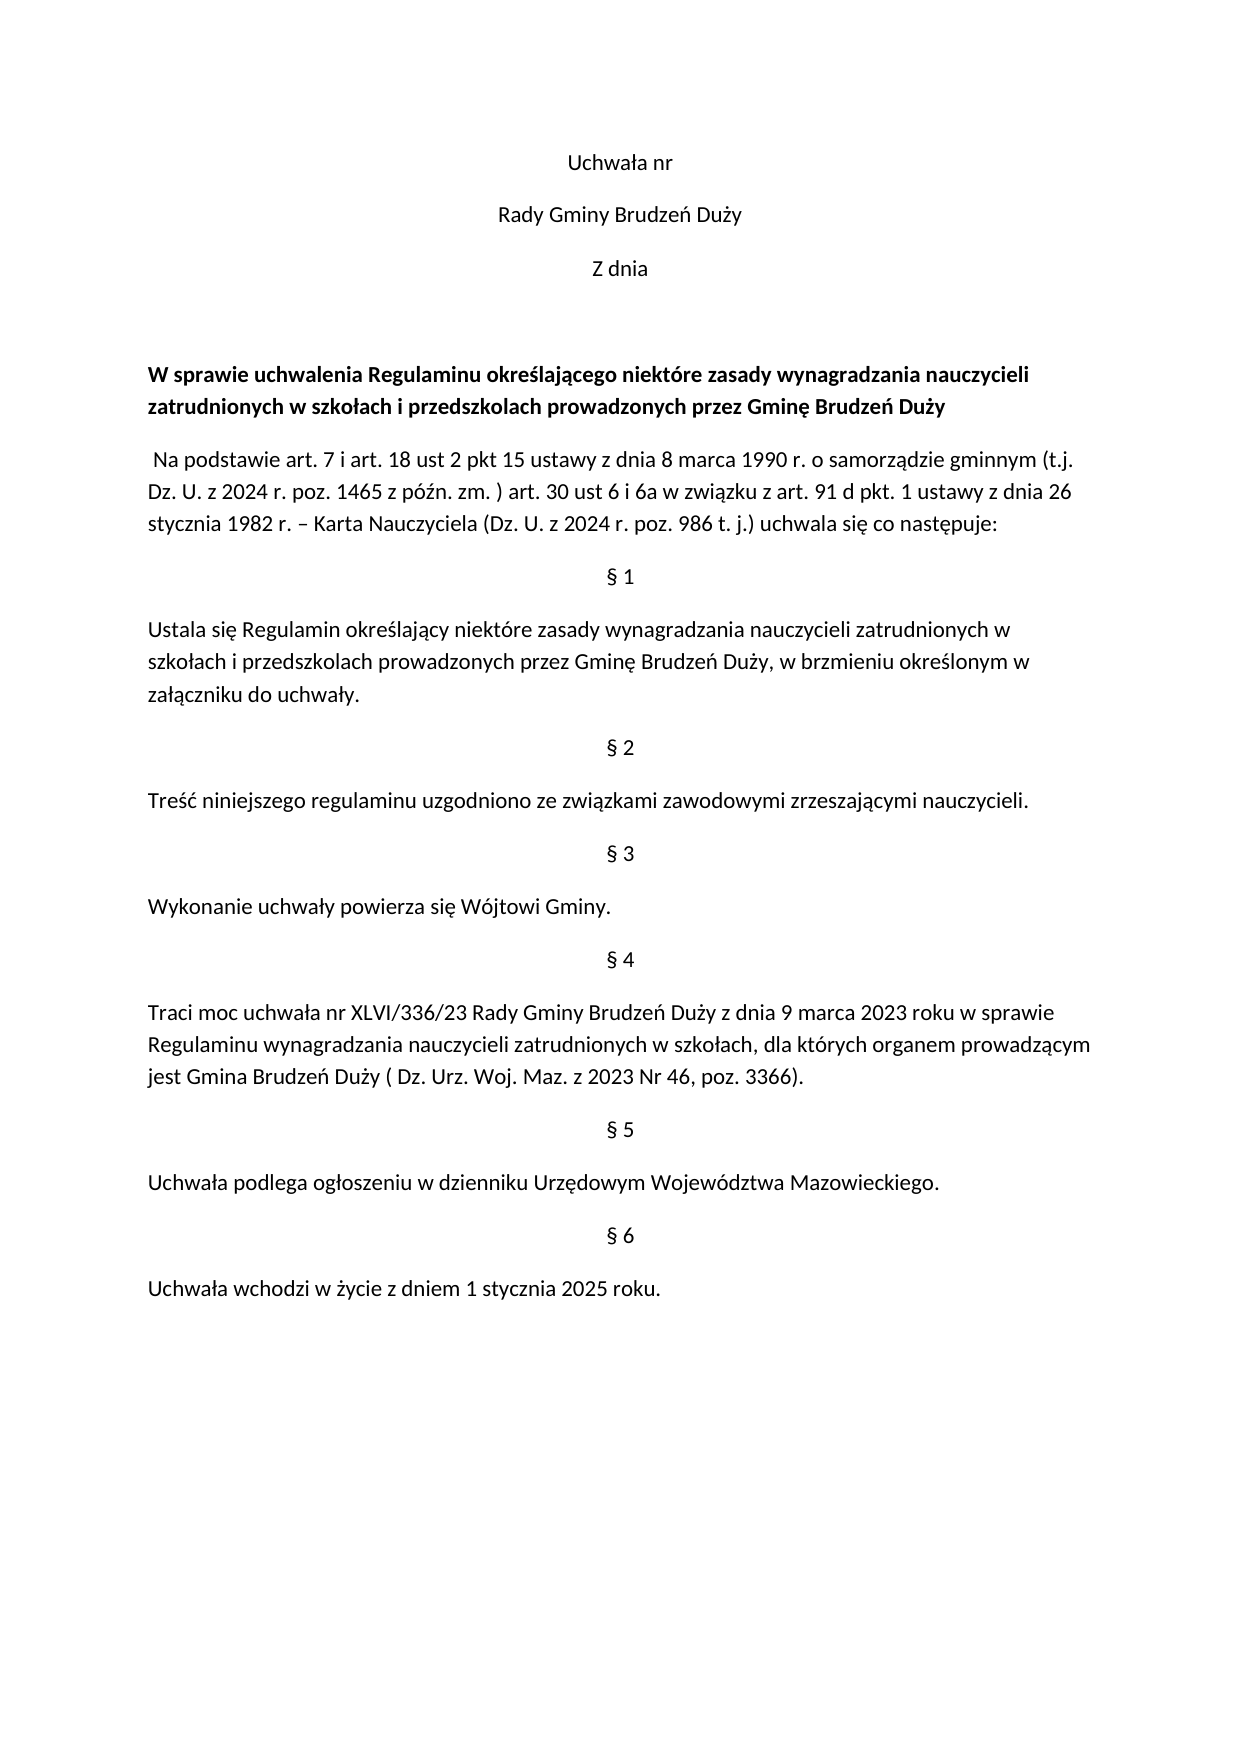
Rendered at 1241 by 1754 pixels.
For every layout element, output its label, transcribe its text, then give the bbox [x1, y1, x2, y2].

text Z dnia [148, 254, 1093, 282]
text Uchwała podlega ogłoszeniu w dzienniku Urzędowym Województwa Mazowieckiego. [148, 1168, 1093, 1196]
text § 6 [148, 1221, 1093, 1249]
text Uchwała nr [148, 148, 1093, 176]
text Treść niniejszego regulaminu uzgodniono ze związkami zawodowymi zrzeszającymi nauczycieli. [148, 786, 1093, 814]
text Wykonanie uchwały powierza się Wójtowi Gminy. [148, 892, 1093, 920]
text Ustala się Regulamin określający niektóre zasady wynagradzania nauczycieli zatrudnionych w szkołach i przedszkolach prowadzonych przez Gminę Brudzeń Duży, w brzmieniu określonym w załączniku do uchwały. [148, 615, 1093, 708]
text § 4 [148, 945, 1093, 973]
text Na podstawie art. 7 i art. 18 ust 2 pkt 15 ustawy z dnia 8 marca 1990 r. o samorządzie gminnym (t.j. Dz. U. z 2024 r. poz. 1465 z późn. zm. ) art. 30 ust 6 i 6a w związku z art. 91 d pkt. 1 ustawy z dnia 26 stycznia 1982 r. – Karta Nauczyciela (Dz. U. z 2024 r. poz. 986 t. j.) uchwala się co następuje: [148, 445, 1093, 537]
text Uchwała wchodzi w życie z dniem 1 stycznia 2025 roku. [148, 1274, 1093, 1302]
text § 2 [148, 733, 1093, 761]
text § 1 [148, 562, 1093, 590]
text § 3 [148, 839, 1093, 867]
text Traci moc uchwała nr XLVI/336/23 Rady Gminy Brudzeń Duży z dnia 9 marca 2023 roku w sprawie Regulaminu wynagradzania nauczycieli zatrudnionych w szkołach, dla których organem prowadzącym jest Gmina Brudzeń Duży ( Dz. Urz. Woj. Maz. z 2023 Nr 46, poz. 3366). [148, 998, 1093, 1090]
text W sprawie uchwalenia Regulaminu określającego niektóre zasady wynagradzania nauczycieli zatrudnionych w szkołach i przedszkolach prowadzonych przez Gminę Brudzeń Duży [148, 360, 1093, 420]
text Rady Gminy Brudzeń Duży [148, 201, 1093, 229]
text § 5 [148, 1115, 1093, 1143]
